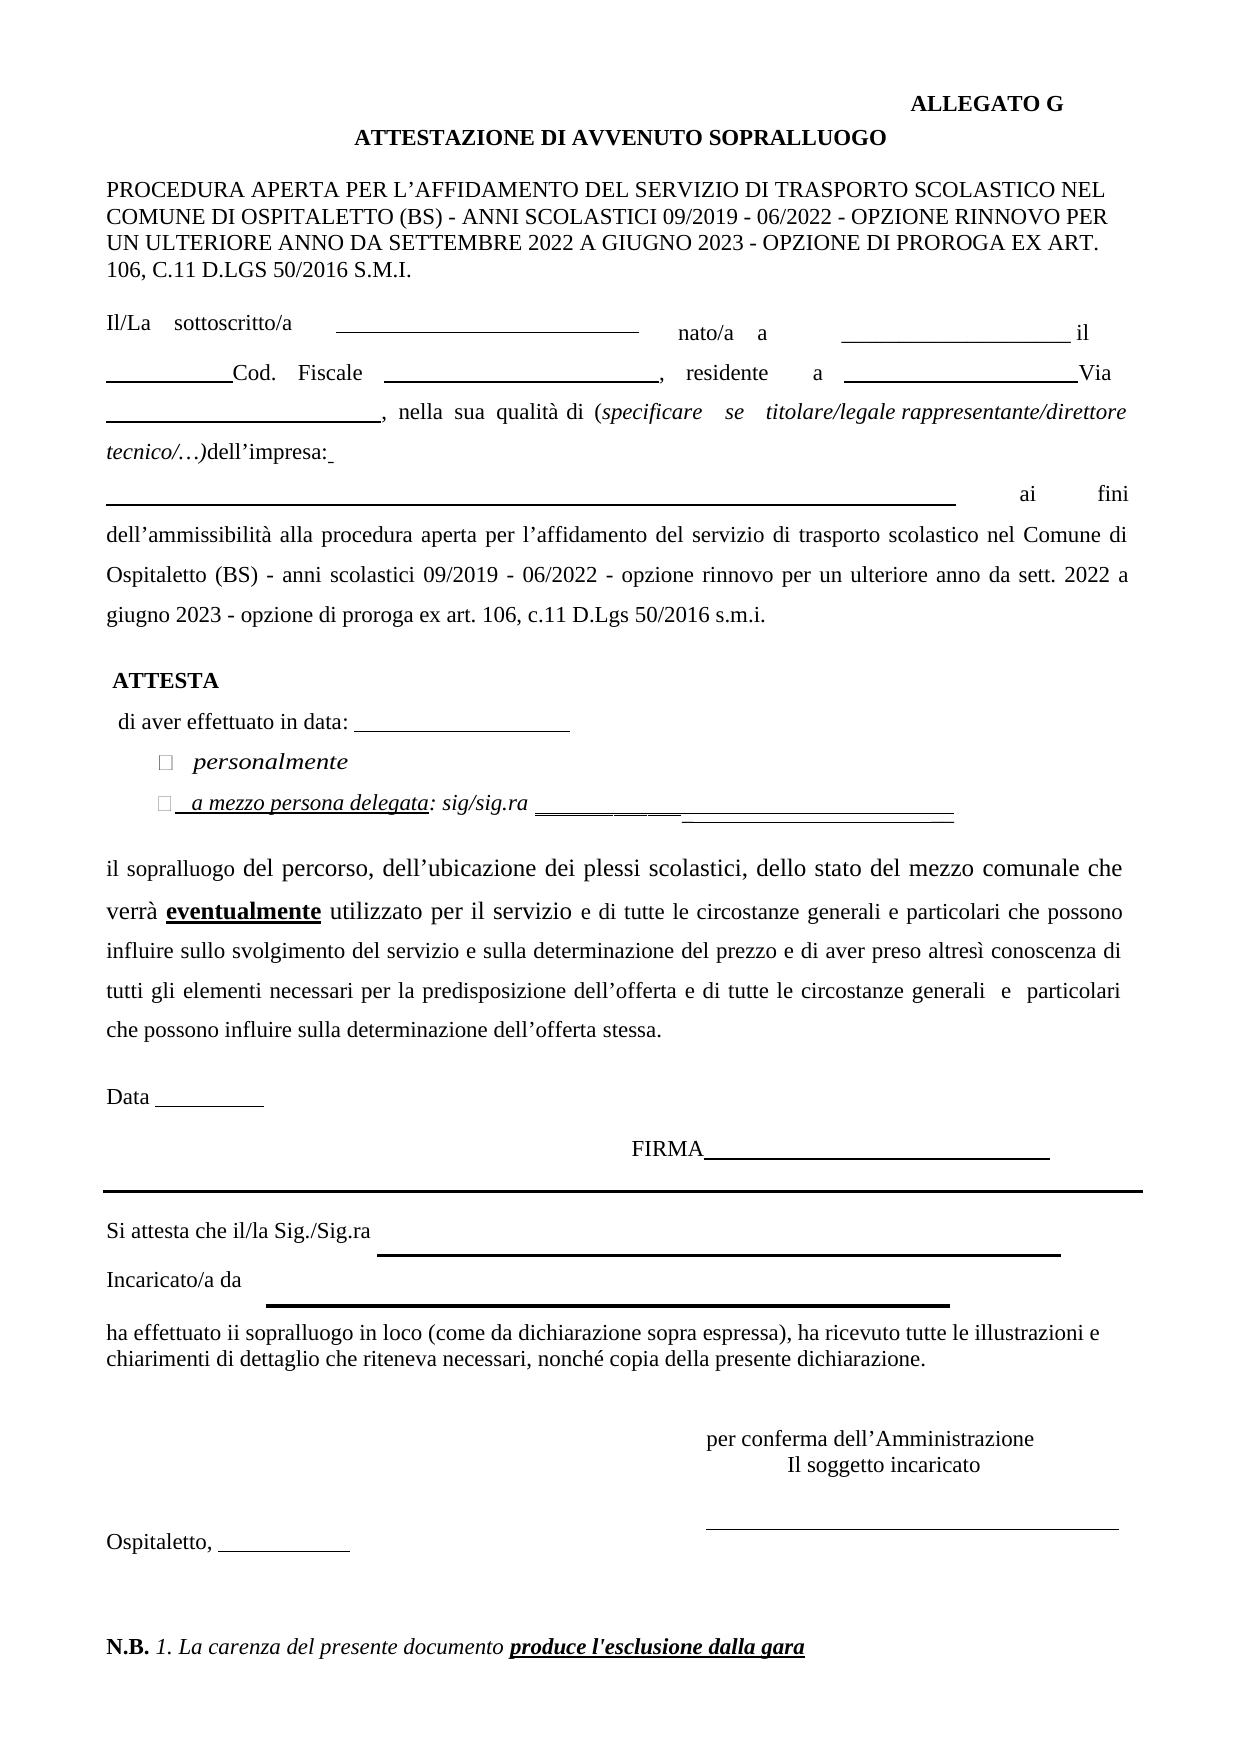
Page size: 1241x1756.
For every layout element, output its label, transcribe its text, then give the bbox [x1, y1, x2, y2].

text dell’ammissibilità alla procedura aperta per l’affidamento del servizio di trasporto scolastico nel Comune di Ospitaletto (BS) - anni scolastici 09/2019 - 06/2022 - opzione rinnovo per un ulteriore anno da sett. 2022 a giugno 2023 - opzione di proroga ex art. 106, c.11 D.Lgs 50/2016 s.m.i. [106, 521, 1130, 627]
picture [155, 790, 174, 816]
picture [155, 749, 197, 775]
text FIRMA [631, 1135, 1155, 1162]
subtitle ALLEGATO G [908, 91, 1066, 117]
text ATTESTAZIONE DI AVVENUTO SOPRALLUOGO [175, 124, 1066, 150]
text _ __ [682, 799, 1155, 825]
text Data [106, 1083, 1155, 1109]
text ____________________ il [841, 319, 1155, 345]
text N.B. 1. La carenza del presente documento produce l'esclusione dalla gara [106, 1633, 1155, 1659]
text ai fini [1019, 479, 1155, 506]
text Cod. Fiscale , residente a Via [106, 358, 1155, 385]
text personalmente [193, 748, 575, 775]
text Incaricato/a da [106, 1252, 1155, 1293]
text Si attesta che il/la Sig./Sig.ra [106, 1217, 1155, 1243]
text Il/La sottoscritto/a [106, 309, 643, 336]
text il sopralluogo del percorso, dell’ubicazione dei plessi scolastici, dello stato del mezzo comunale che verrà eventualmente utilizzato per il servizio e di tutte le circostanze generali e particolari che possono influire sullo svolgimento del servizio e sulla determinazione del prezzo e di aver preso altresì conoscenza di tutti gli elementi necessari per la predisposizione dell’offerta e di tutte le circostanze generali e particolari che possono influire sulla determinazione dell’offerta stessa. [106, 853, 1124, 1043]
text , nella sua qualità di (specificare se titolare/legale rappresentante/direttore tecnico/…)dell’impresa: [106, 398, 1130, 464]
text ha effettuato ii sopralluogo in loco (come da dichiarazione sopra espressa), ha ricevuto tutte le illustrazioni e chiarimenti di dettaglio che riteneva necessari, nonché copia della presente dichiarazione. [106, 1319, 1112, 1372]
text a mezzo persona delegata: sig/sig.ra [174, 789, 575, 816]
subtitle ATTESTA [112, 667, 575, 693]
text Ospitaletto, [106, 1525, 1155, 1554]
text di aver effettuato in data: [118, 708, 575, 734]
text nato/a a [678, 319, 772, 345]
text PROCEDURA APERTA PER L’AFFIDAMENTO DEL SERVIZIO DI TRASPORTO SCOLASTICO NEL COMUNE DI OSPITALETTO (BS) - ANNI SCOLASTICI 09/2019 - 06/2022 - OPZIONE RINNOVO PER UN ULTERIORE ANNO DA SETTEMBRE 2022 A GIUGNO 2023 - OPZIONE DI PROROGA EX ART. 106, C.11 D.LGS 50/2016 S.M.I. [106, 177, 1112, 282]
text per conferma dell’Amministrazione Il soggetto incaricato [706, 1425, 1037, 1477]
